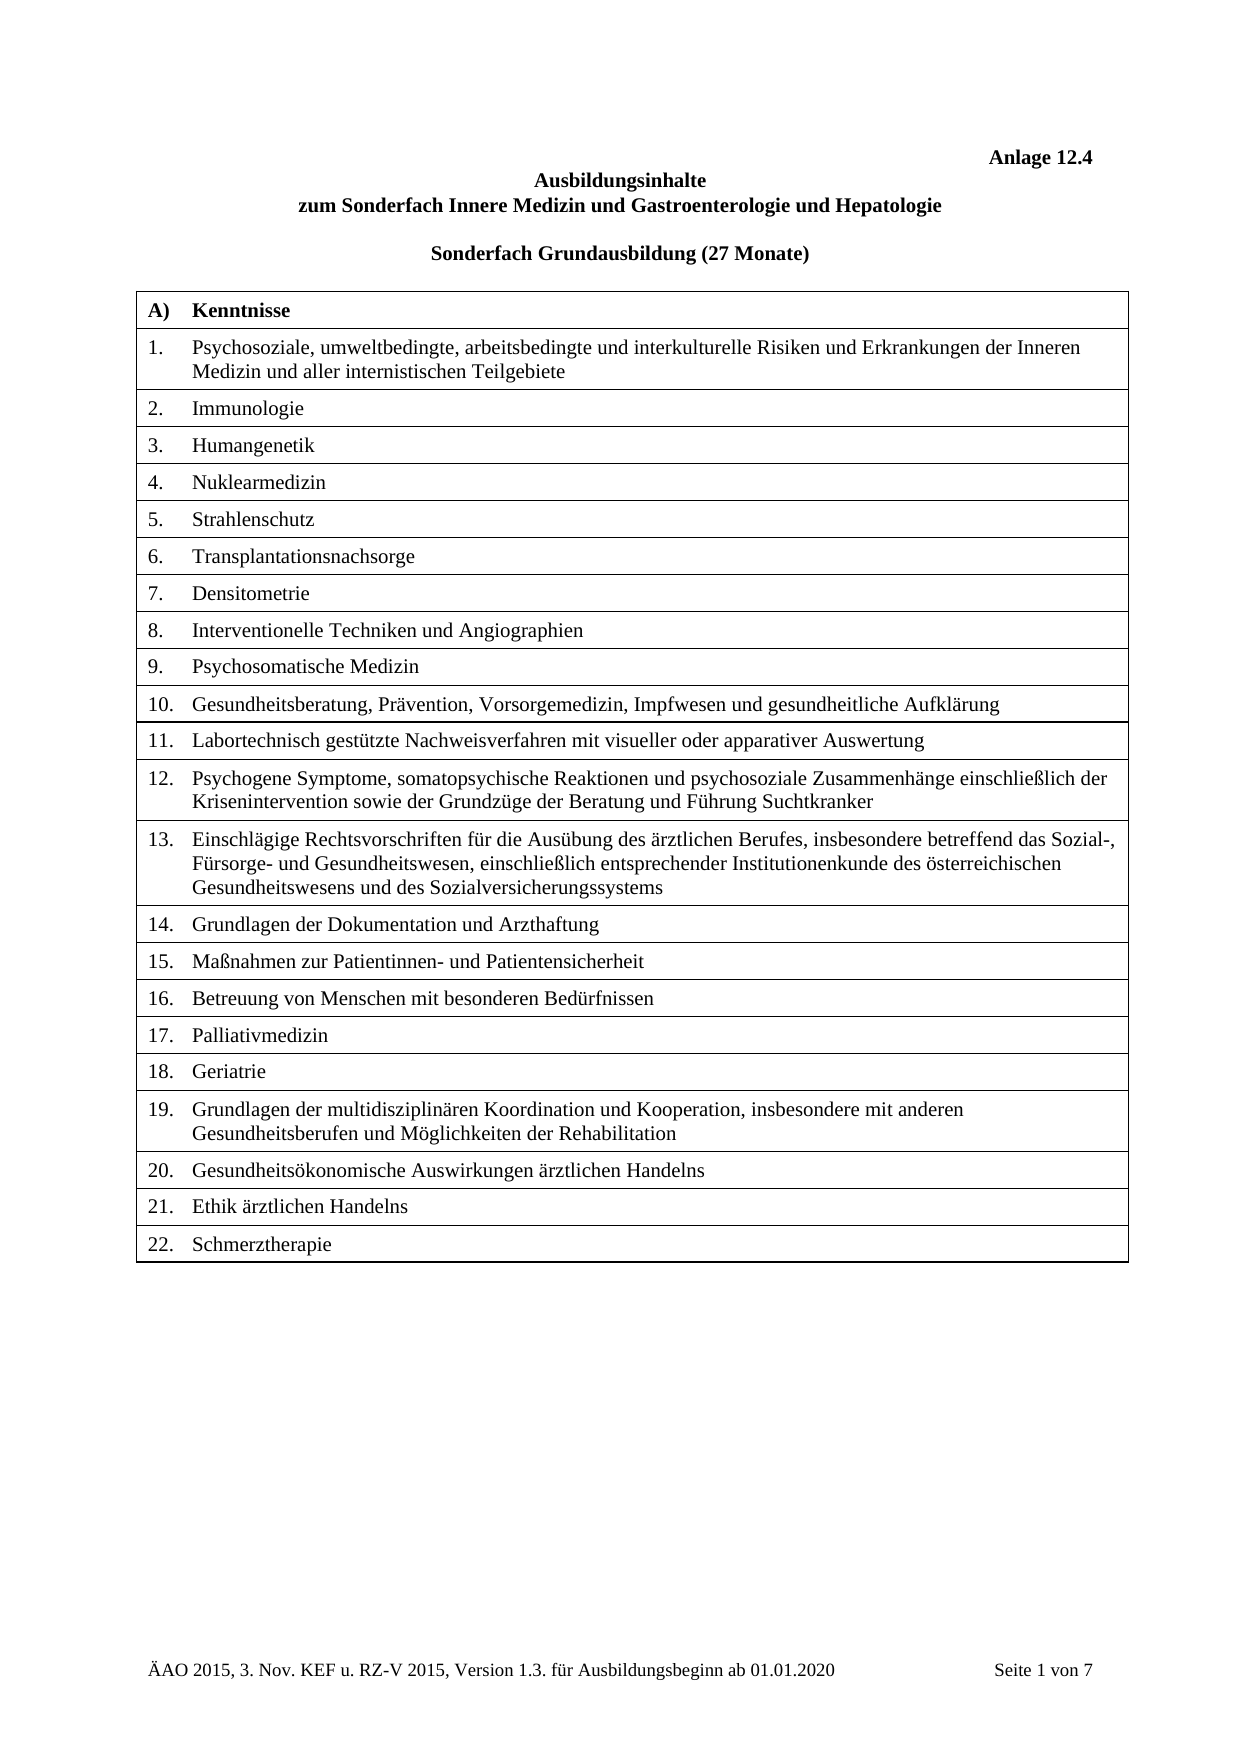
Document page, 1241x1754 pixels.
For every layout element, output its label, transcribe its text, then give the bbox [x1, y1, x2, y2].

table_cell Grundlagen der Dokumentation und Arzthaftung [137, 906, 1128, 942]
table_cell Psychosomatische Medizin [137, 649, 1128, 684]
table_cell Humangenetik [137, 427, 1128, 463]
table_cell Geriatrie [137, 1054, 1128, 1089]
table_cell Psychosoziale, umweltbedingte, arbeitsbedingte und interkulturelle Risiken und Erkrankungen der Inneren Medizin und aller internistischen Teilgebiete [137, 329, 1128, 389]
table_cell Labortechnisch gestützte Nachweisverfahren mit visueller oder apparativer Auswertung [137, 723, 1128, 758]
table_cell Immunologie [137, 390, 1128, 426]
text Sonderfach Grundausbildung (27 Monate) [148, 241, 1093, 265]
table_cell Schmerztherapie [137, 1226, 1128, 1261]
table_cell Densitometrie [137, 575, 1128, 611]
text Ausbildungsinhalte [148, 168, 1093, 192]
table_cell Interventionelle Techniken und Angiographien [137, 612, 1128, 647]
table_cell Palliativmedizin [137, 1017, 1128, 1052]
table_cell Grundlagen der multidisziplinären Koordination und Kooperation, insbesondere mit anderen Gesundheitsberufen und Möglichkeiten der Rehabilitation [137, 1091, 1128, 1151]
table_cell Gesundheitsberatung, Prävention, Vorsorgemedizin, Impfwesen und gesundheitliche Aufklärung [137, 686, 1128, 721]
table_cell Strahlenschutz [137, 501, 1128, 537]
table_cell Ethik ärztlichen Handelns [137, 1189, 1128, 1224]
table_cell Transplantationsnachsorge [137, 538, 1128, 573]
table_cell Nuklearmedizin [137, 464, 1128, 499]
table_cell Einschlägige Rechtsvorschriften für die Ausübung des ärztlichen Berufes, insbesondere betreffend das Sozial-, Fürsorge- und Gesundheitswesen, einschließlich entsprechender Institutionenkunde des österreichischen Gesundheitswesens und des Sozialversicherungssystems [137, 821, 1128, 904]
text zum Sonderfach Innere Medizin und Gastroenterologie und Hepatologie [148, 192, 1093, 217]
table_cell Maßnahmen zur Patientinnen- und Patientensicherheit [137, 943, 1128, 978]
table_cell Betreuung von Menschen mit besonderen Bedürfnissen [137, 980, 1128, 1016]
table_cell Psychogene Symptome, somatopsychische Reaktionen und psychosoziale Zusammenhänge einschließlich der Krisenintervention sowie der Grundzüge der Beratung und Führung Suchtkranker [137, 760, 1128, 819]
text Anlage 12.4 [148, 148, 1093, 168]
table_cell Gesundheitsökonomische Auswirkungen ärztlichen Handelns [137, 1152, 1128, 1187]
table_header A) Kenntnisse [137, 292, 1128, 328]
